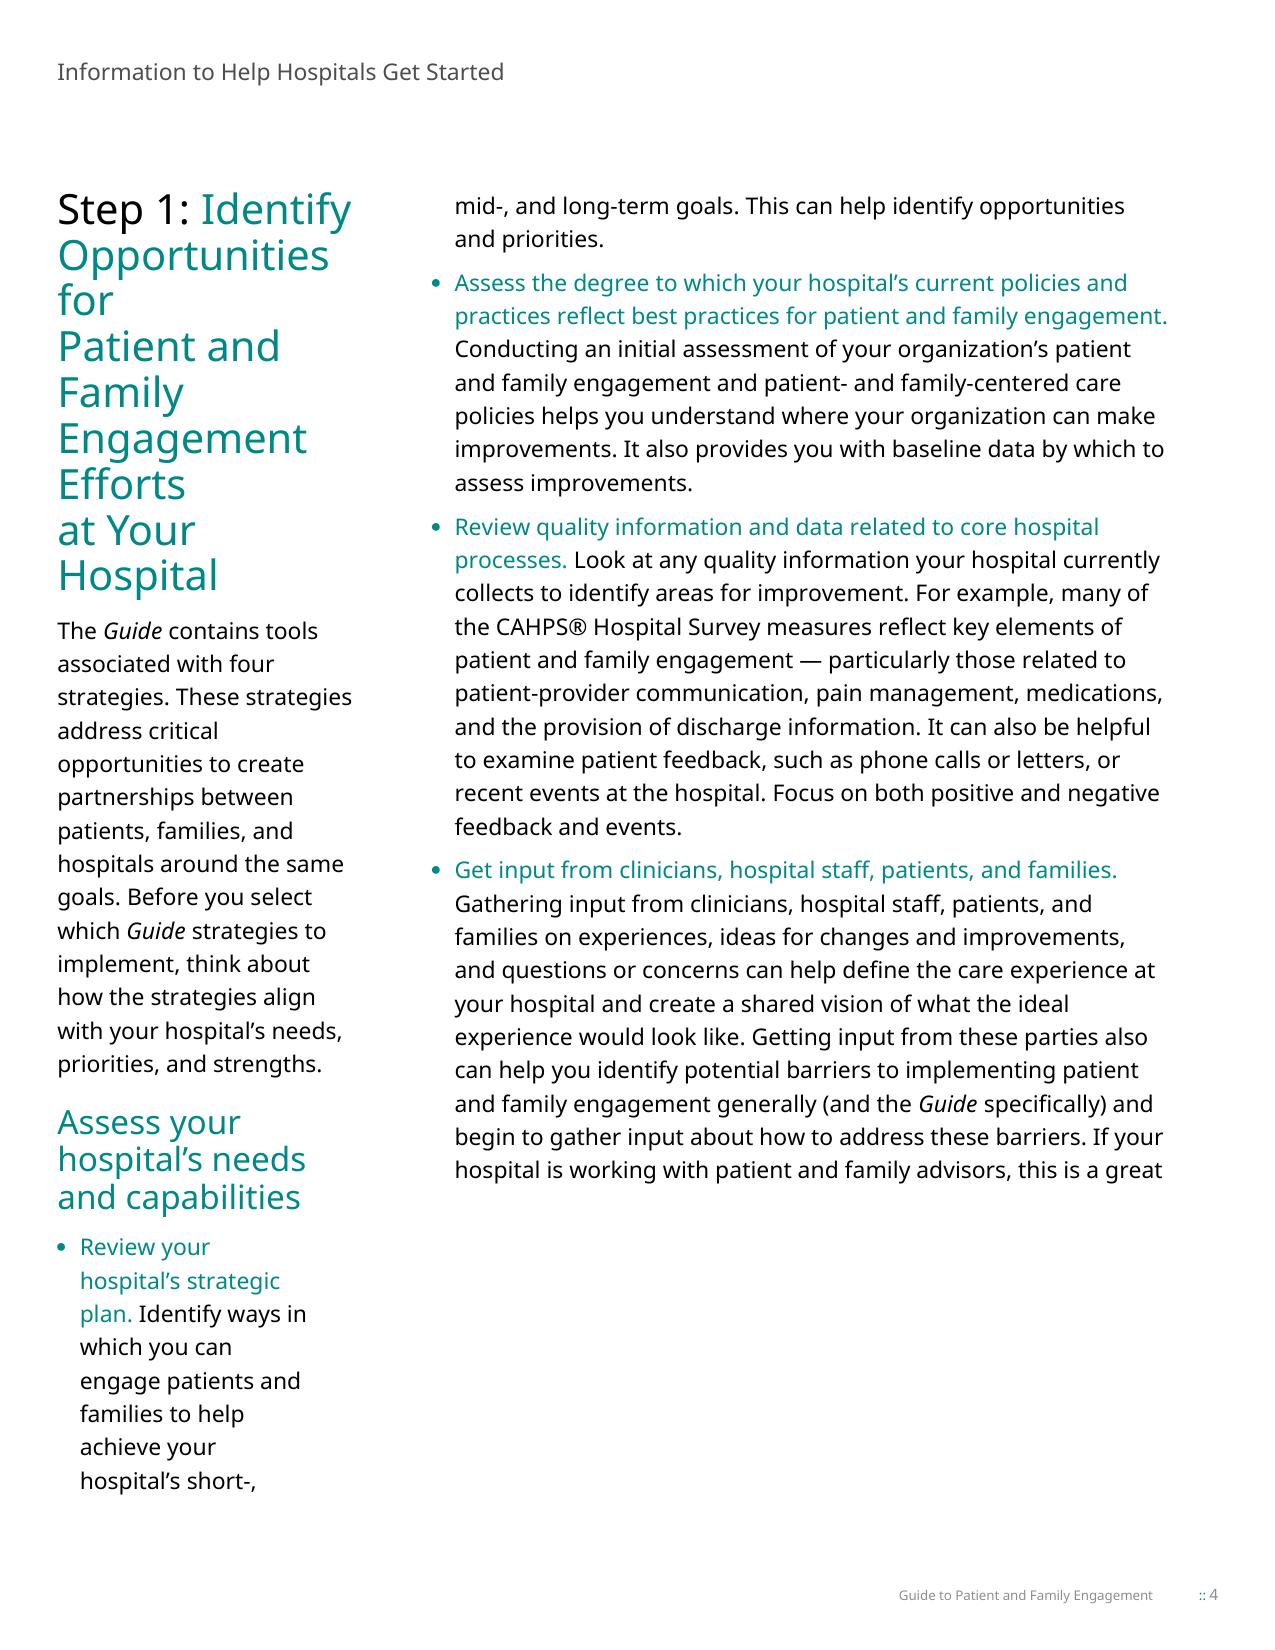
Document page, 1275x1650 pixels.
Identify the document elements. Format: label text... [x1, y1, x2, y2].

list Review your hospital’s strategic plan. Identify ways in which you can engage patients and families to help achieve your hospital’s short-, mid-, and long-term goals. This can help identify opportunities and priorities. [57, 1229, 310, 1496]
list Assess the degree to which your hospital’s current policies and practices reflect best practices for patient and family engagement. Conducting an initial assessment of your organization’s patient and family engagement and patient- and family-centered care policies helps you understand where your organization can make improvements. It also provides you with baseline data by which to assess improvements. [432, 264, 1172, 498]
title Step 1: Identify Opportunities for Patient and Family Engagement Efforts at Your Hospital [57, 187, 357, 600]
text The Guide contains tools associated with four strategies. These strategies address critical opportunities to create partnerships between patients, families, and hospitals around the same goals. Before you select which Guide strategies to implement, think about how the strategies align with your hospital’s needs, priorities, and strengths. [57, 612, 357, 1079]
list Review your hospital’s strategic plan. Identify ways in which you can engage patients and families to help achieve your hospital’s short-, mid-, and long-term goals. This can help identify opportunities and priorities. [432, 187, 1172, 254]
list Review quality information and data related to core hospital processes. Look at any quality information your hospital currently collects to identify areas for improvement. For example, many of the CAHPS® Hospital Survey measures reflect key elements of patient and family engagement — particularly those related to patient-provider communication, pain management, medications, and the provision of discharge information. It can also be helpful to examine patient feedback, such as phone calls or letters, or recent events at the hospital. Focus on both positive and negative feedback and events. [432, 508, 1172, 842]
subtitle Assess your hospital’s needs and capabilities [57, 1104, 357, 1217]
list Get input from clinicians, hospital staff, patients, and families. Gathering input from clinicians, hospital staff, patients, and families on experiences, ideas for changes and improvements, and questions or concerns can help define the care experience at your hospital and create a shared vision of what the ideal experience would look like. Getting input from these parties also can help you identify potential barriers to implementing patient and family engagement generally (and the Guide specifically) and begin to gather input about how to address these barriers. If your hospital is working with patient and family advisors, this is a great [432, 852, 1172, 1185]
